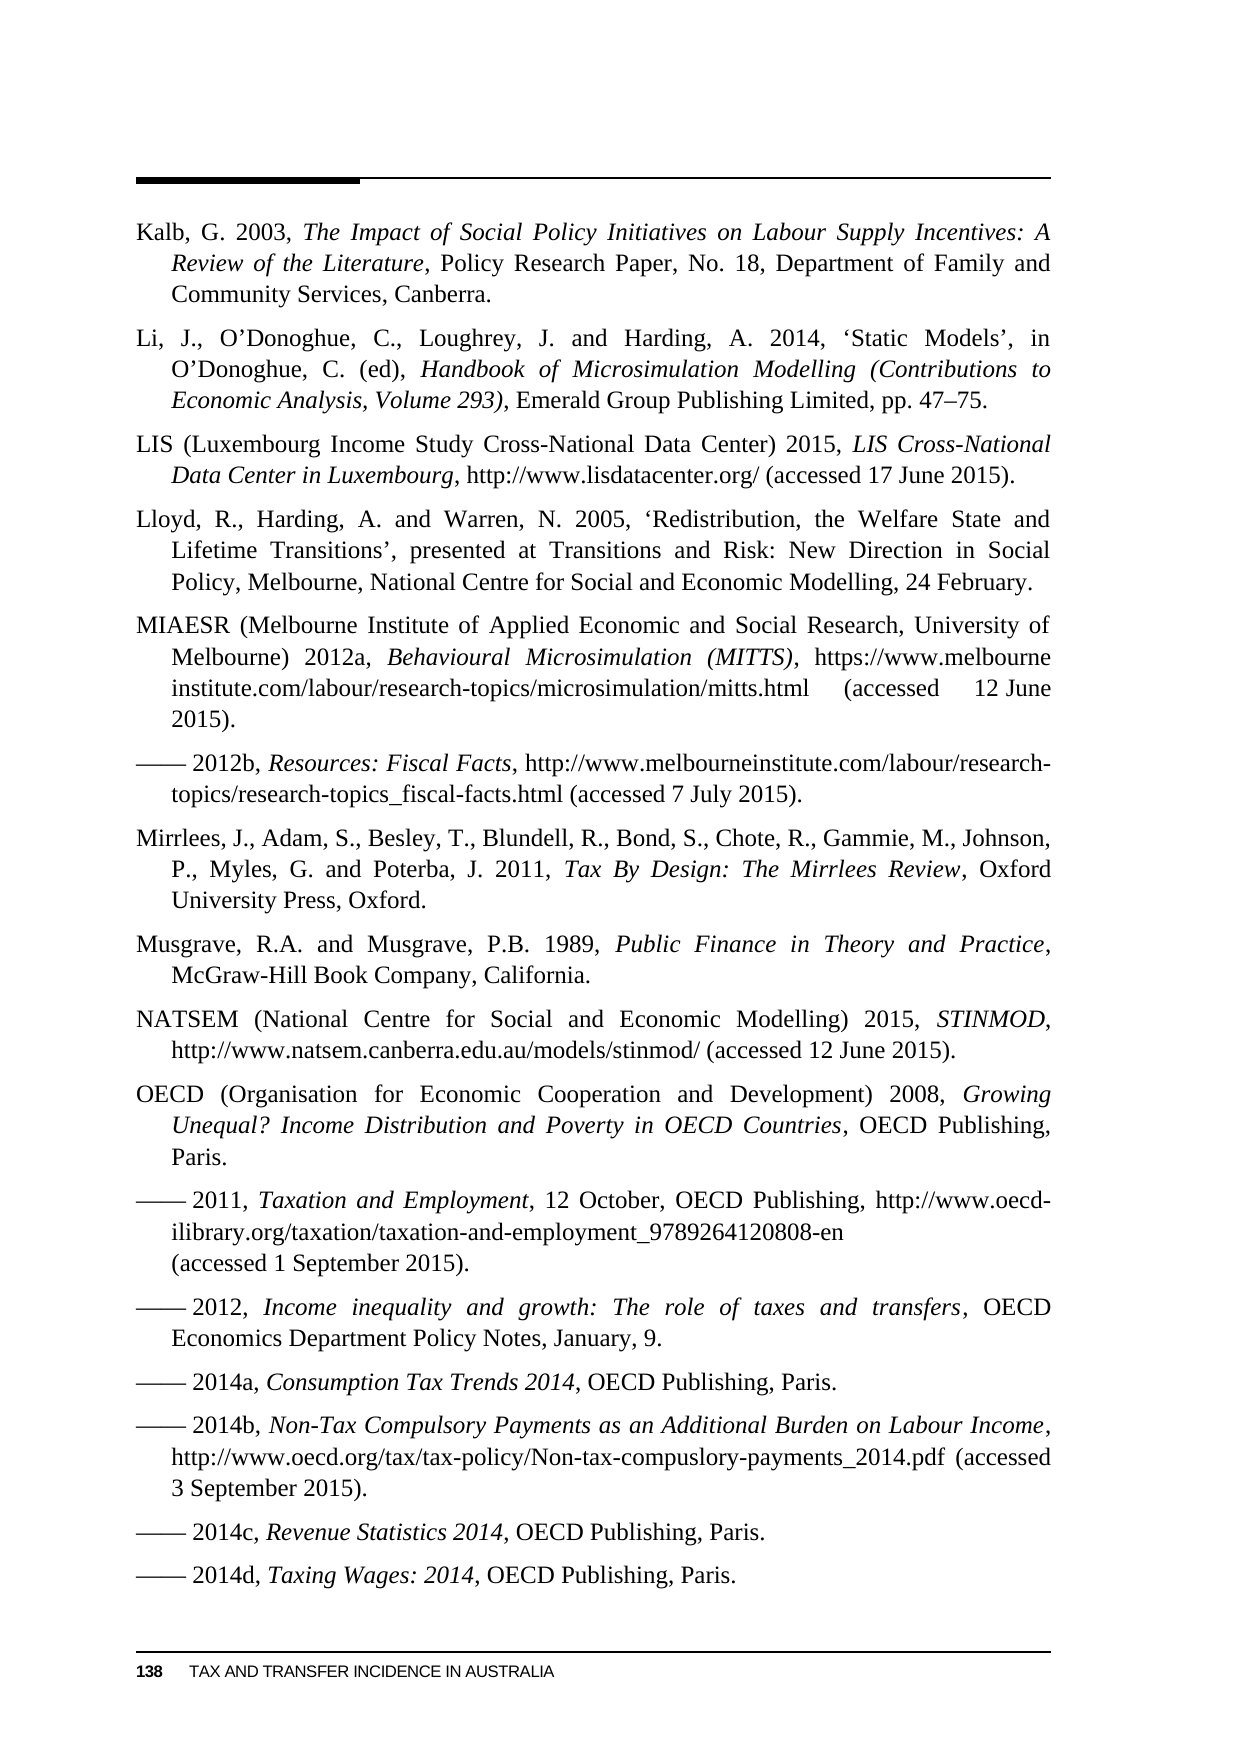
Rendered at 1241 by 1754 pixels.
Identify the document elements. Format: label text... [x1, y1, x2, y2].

text Mirrlees, J., Adam, S., Besley, T., Blundell, R., Bond, S., Chote, R., Gammie, M., Johnson, P., Myles, G. and Poterba, J. 2011, Tax By Design: The Mirrlees Review, Oxford University Press, Oxford. [136, 821, 1051, 914]
text Li, J., O’Donoghue, C., Loughrey, J. and Harding, A. 2014, ‘Static Models’, in O’Donoghue, C. (ed), Handbook of Microsimulation Modelling (Contributions to Economic Analysis, Volume 293), Emerald Group Publishing Limited, pp. 47–75. [136, 321, 1051, 414]
text LIS (Luxembourg Income Study Cross-National Data Center) 2015, LIS Cross-National Data Center in Luxembourg, http://www.lisdatacenter.org/ (accessed 17 June 2015). [136, 427, 1051, 489]
text —— 2014d, Taxing Wages: 2014, OECD Publishing, Paris. [136, 1558, 1051, 1589]
text Lloyd, R., Harding, A. and Warren, N. 2005, ‘Redistribution, the Welfare State and Lifetime Transitions’, presented at Transitions and Risk: New Direction in Social Policy, Melbourne, National Centre for Social and Economic Modelling, 24 February. [136, 502, 1051, 596]
text —— 2012b, Resources: Fiscal Facts, http://www.melbourneinstitute.com/labour/research-topics/research-topics_fiscal-facts.html (accessed 7 July 2015). [136, 746, 1051, 808]
text —— 2014a, Consumption Tax Trends 2014, OECD Publishing, Paris. [136, 1364, 1051, 1396]
text NATSEM (National Centre for Social and Economic Modelling) 2015, STINMOD, http://www.natsem.canberra.edu.au/models/stinmod/ (accessed 12 June 2015). [136, 1002, 1051, 1064]
text MIAESR (Melbourne Institute of Applied Economic and Social Research, University of Melbourne) 2012a, Behavioural Microsimulation (MITTS), https://www.melbourne institute.com/labour/research-topics/microsimulation/mitts.html (accessed 12 June 2015). [136, 608, 1051, 733]
text Musgrave, R.A. and Musgrave, P.B. 1989, Public Finance in Theory and Practice, McGraw-Hill Book Company, California. [136, 927, 1051, 989]
text —— 2011, Taxation and Employment, 12 October, OECD Publishing, http://www.oecd-ilibrary.org/taxation/taxation-and-employment_9789264120808-en (accessed 1 September 2015). [136, 1183, 1051, 1277]
text —— 2012, Income inequality and growth: The role of taxes and transfers, OECD Economics Department Policy Notes, January, 9. [136, 1289, 1051, 1352]
text —— 2014b, Non-Tax Compulsory Payments as an Additional Burden on Labour Income, http://www.oecd.org/tax/tax-policy/Non-tax-compuslory-payments_2014.pdf (accessed 3 September 2015). [136, 1408, 1051, 1502]
text Kalb, G. 2003, The Impact of Social Policy Initiatives on Labour Supply Incentives: A Review of the Literature, Policy Research Paper, No. 18, Department of Family and Community Services, Canberra. [136, 214, 1051, 308]
text OECD (Organisation for Economic Cooperation and Development) 2008, Growing Unequal? Income Distribution and Poverty in OECD Countries, OECD Publishing, Paris. [136, 1077, 1051, 1171]
text —— 2014c, Revenue Statistics 2014, OECD Publishing, Paris. [136, 1514, 1051, 1546]
